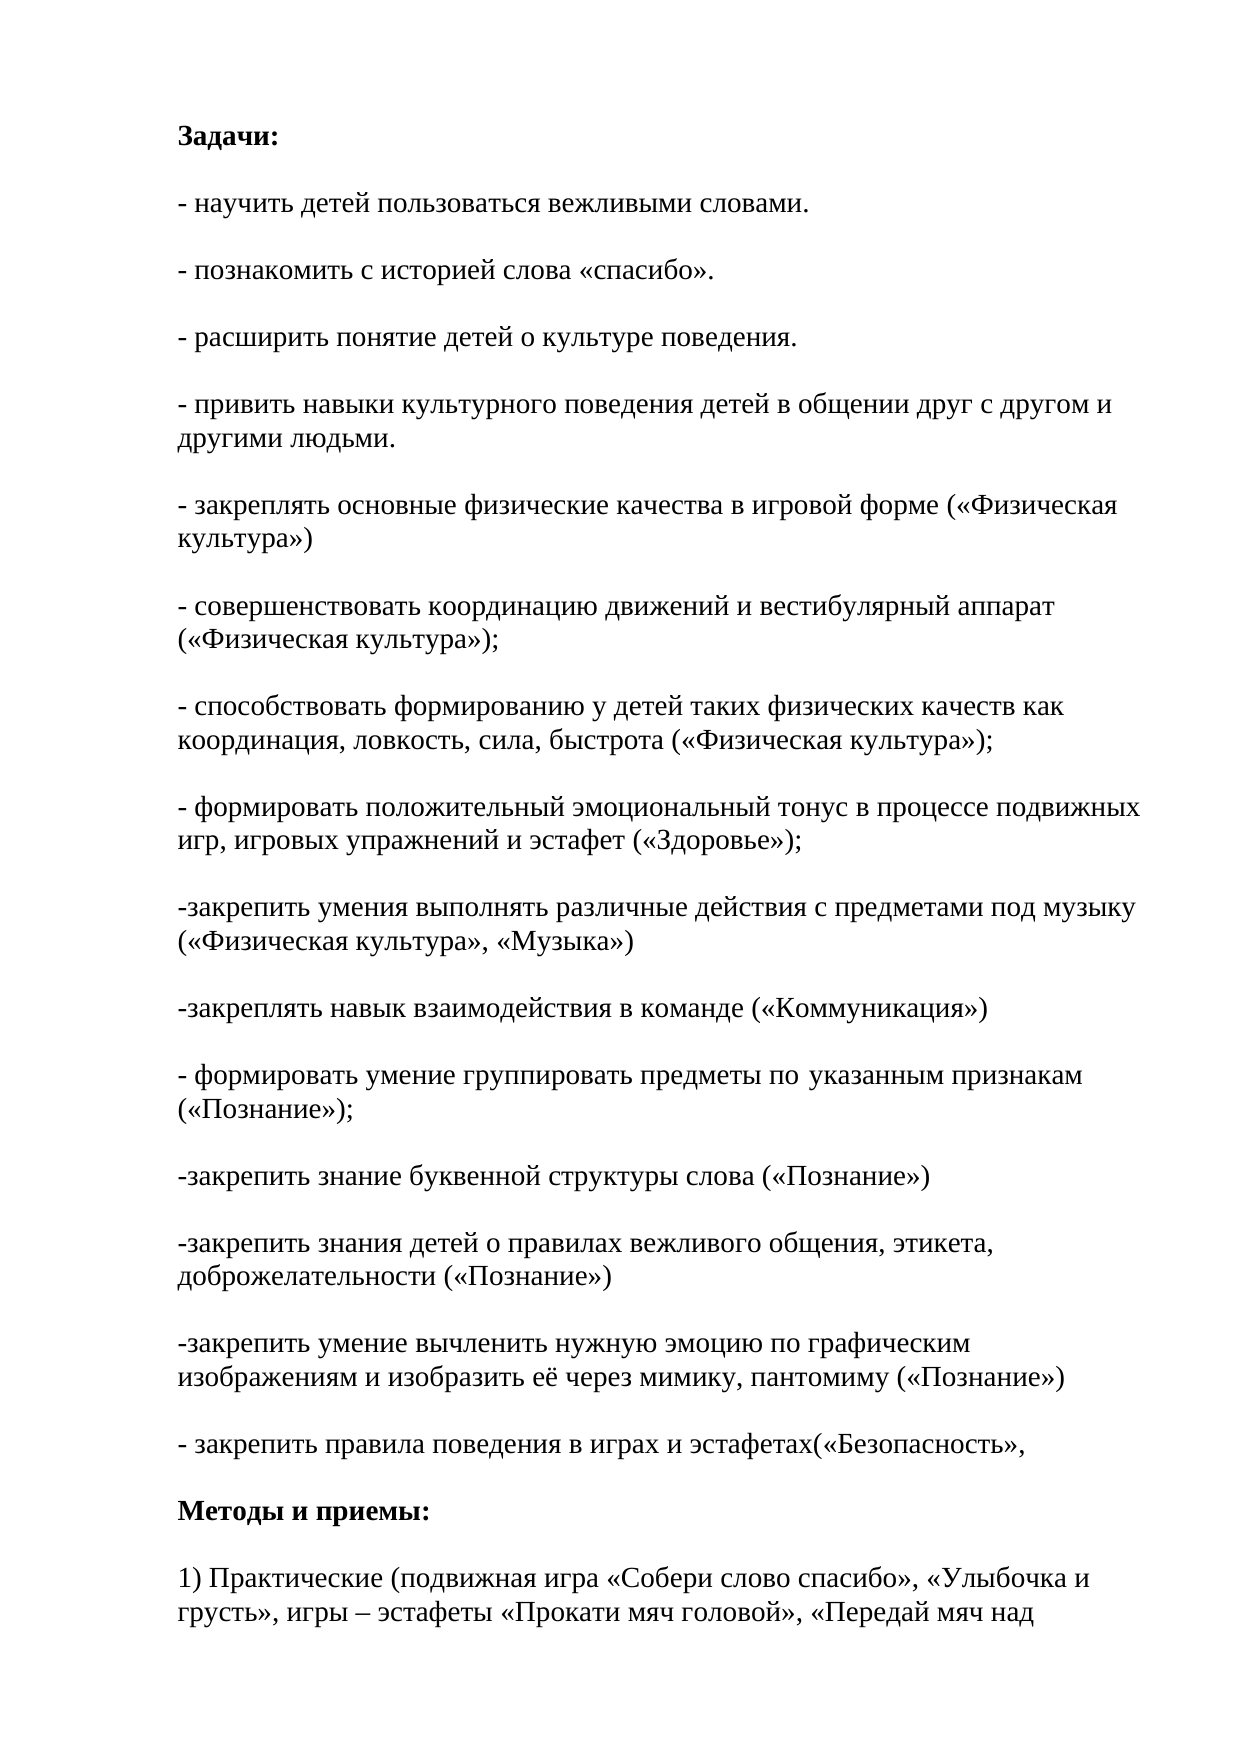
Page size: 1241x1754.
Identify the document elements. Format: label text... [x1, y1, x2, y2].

text - формировать положительный эмоциональный тонус в процессе подвижных игр, игровых упражнений и эстафет («Здоровье»); [177, 789, 1152, 856]
text -закрепить умение вычленить нужную эмоцию по графическим изображениям и изобразить её через мимику, пантомиму («Познание») [177, 1326, 1152, 1393]
text - способствовать формированию у детей таких физических качеств как координация, ловкость, сила, быстрота («Физическая культура»); [177, 688, 1152, 755]
text -закрепить умения выполнять различные действия с предметами под музыку («Физическая культура», «Музыка») [177, 889, 1152, 957]
text -закрепить знание буквенной структуры слова («Познание») [177, 1158, 1152, 1191]
text - научить детей пользоваться вежливыми словами. [177, 185, 1152, 219]
text - закрепить правила поведения в играх и эстафетах(«Безопасность», [177, 1426, 1152, 1460]
text - привить навыки культурного поведения детей в общении друг с другом и другими людьми. [177, 386, 1152, 453]
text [177, 1560, 1152, 1627]
text - познакомить с историей слова «спасибо». [177, 252, 1152, 286]
text -закрепить знания детей о правилах вежливого общения, этикета, доброжелательности («Познание») [177, 1225, 1152, 1292]
text Задачи: [177, 118, 1152, 152]
text - расширить понятие детей о культуре поведения. [177, 319, 1152, 353]
text - закреплять основные физические качества в игровой форме («Физическая культура») [177, 487, 1152, 554]
text - формировать умение группировать предметы по указанным признакам («Познание»); [177, 1057, 1152, 1124]
text - совершенствовать координацию движений и вестибулярный аппарат («Физическая культура»); [177, 588, 1152, 655]
text -закреплять навык взаимодействия в команде («Коммуникация») [177, 990, 1152, 1024]
text Методы и приемы: [177, 1493, 1152, 1527]
